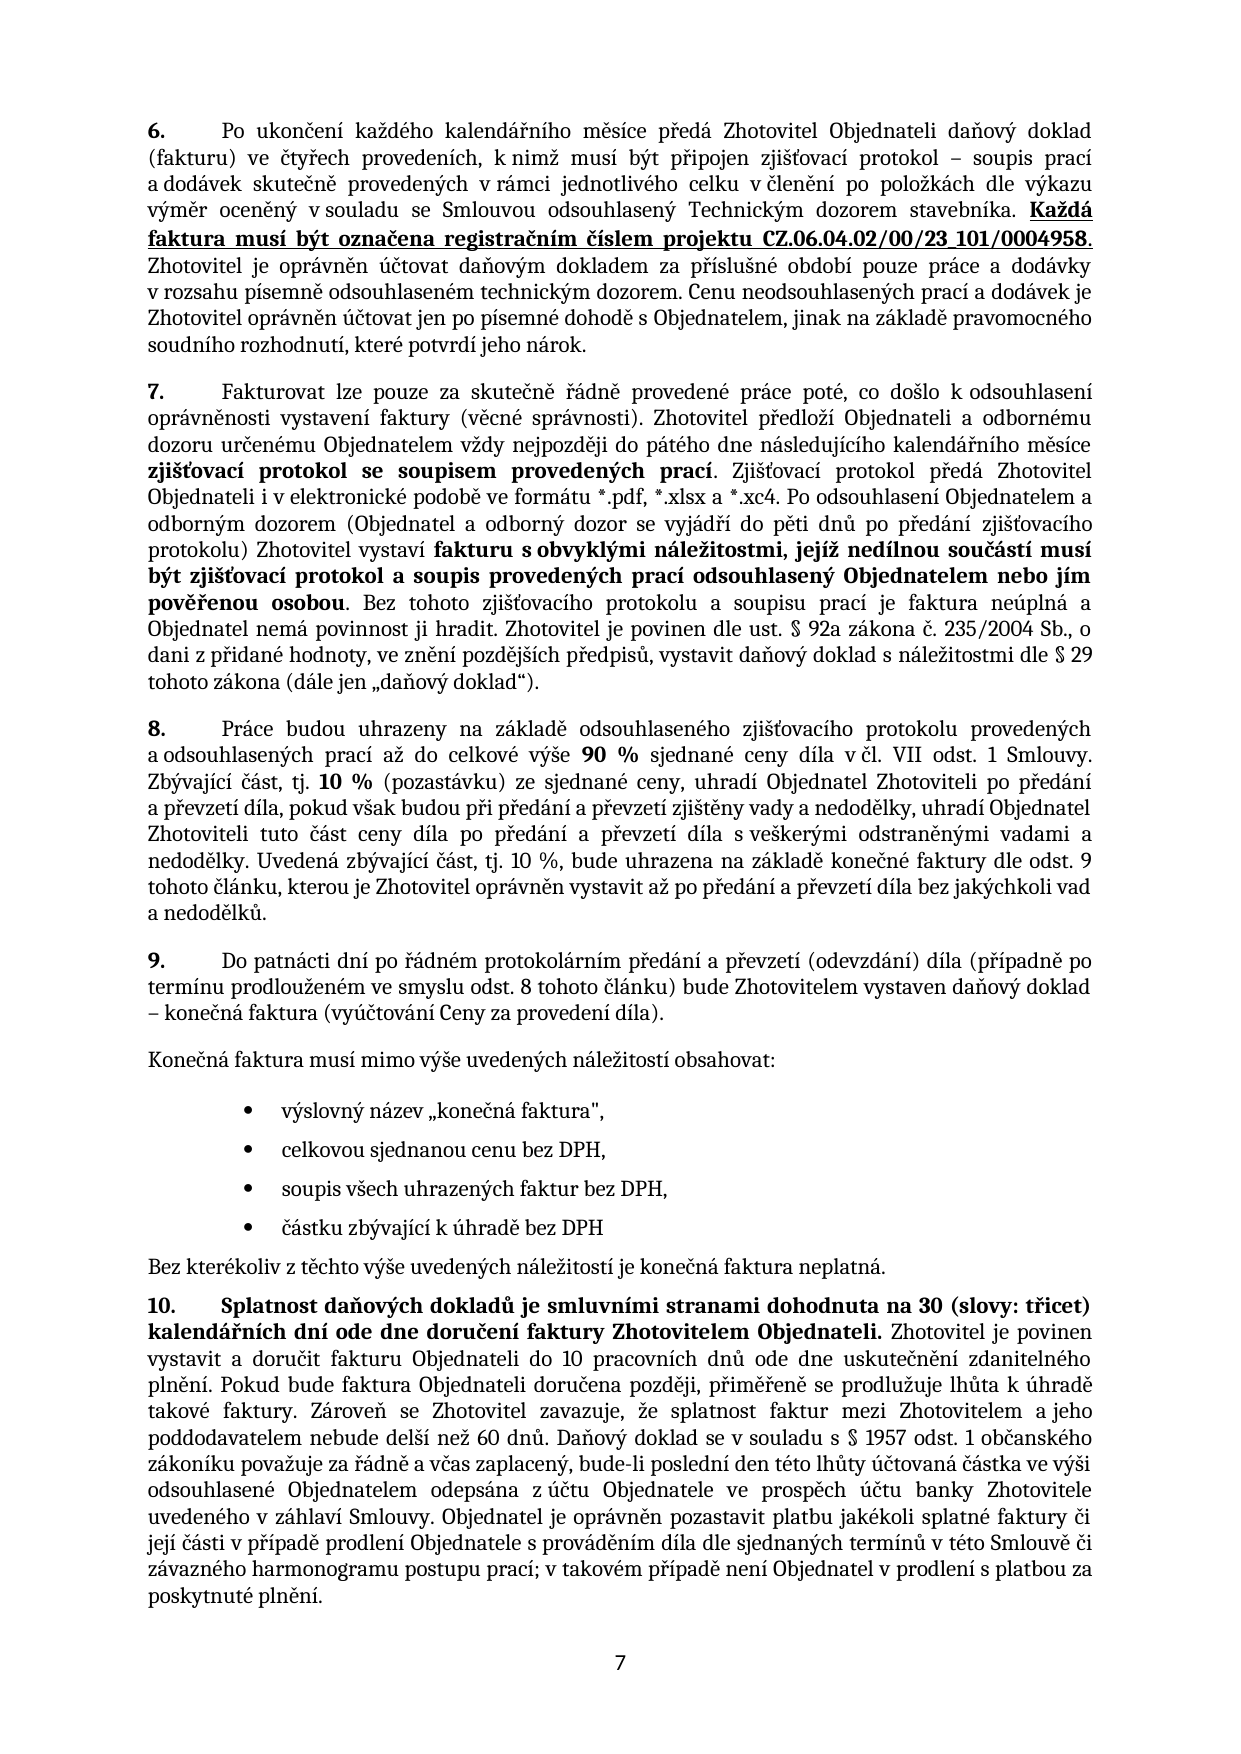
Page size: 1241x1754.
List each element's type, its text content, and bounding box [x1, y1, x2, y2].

list částku zbývající k úhradě bez DPH [244, 1215, 1093, 1241]
subtitle Po ukončení každého kalendářního měsíce předá Zhotovitel Objednateli daňový doklad (fakturu) ve čtyřech provedeních, k nimž musí být připojen zjišťovací protokol – soupis prací a dodávek skutečně provedených v rámci jednotlivého celku v členění po položkách dle výkazu výměr oceněný v souladu se Smlouvou odsouhlasený Technickým dozorem stavebníka. Každá faktura musí být označena registračním číslem projektu CZ.06.04.02/00/23_101/0004958. Zhotovitel je oprávněn účtovat daňovým dokladem za příslušné období pouze práce a dodávky v rozsahu písemně odsouhlaseném technickým dozorem. Cenu neodsouhlasených prací a dodávek je Zhotovitel oprávněn účtovat jen po písemné dohodě s Objednatelem, jinak na základě pravomocného soudního rozhodnutí, které potvrdí jeho nárok. [148, 118, 1093, 248]
subtitle Do patnácti dní po řádném protokolárním předání a převzetí (odevzdání) díla (případně po termínu prodlouženém ve smyslu odst. 8 tohoto článku) bude Zhotovitelem vystaven daňový doklad – konečná faktura (vyúčtování Ceny za provedení díla). [148, 947, 1093, 1026]
text Bez kterékoliv z těchto výše uvedených náležitostí je konečná faktura neplatná. [148, 1254, 1093, 1280]
subtitle Fakturovat lze pouze za skutečně řádně provedené práce poté, co došlo k odsouhlasení oprávněnosti vystavení faktury (věcné správnosti). Zhotovitel předloží Objednateli a odbornému dozoru určenému Objednatelem vždy nejpozději do pátého dne následujícího kalendářního měsíce zjišťovací protokol se soupisem provedených prací. Zjišťovací protokol předá Zhotovitel Objednateli i v elektronické podobě ve formátu *.pdf, *.xlsx a *.xc4. Po odsouhlasení Objednatelem a odborným dozorem (Objednatel a odborný dozor se vyjádří do pěti dnů po předání zjišťovacího protokolu) Zhotovitel vystaví fakturu s obvyklými náležitostmi, jejíž nedílnou součástí musí být zjišťovací protokol a soupis provedených prací odsouhlasený Objednatelem nebo jím pověřenou osobou. Bez tohoto zjišťovacího protokolu a soupisu prací je faktura neúplná a Objednatel nemá povinnost ji hradit. Zhotovitel je povinen dle ust. § 92a zákona č. 235/2004 Sb., o dani z přidané hodnoty, ve znění pozdějších předpisů, vystavit daňový doklad s náležitostmi dle § 29 tohoto zákona (dále jen „daňový doklad“). [148, 379, 1093, 695]
list výslovný název „konečná faktura", [244, 1098, 1093, 1125]
list soupis všech uhrazených faktur bez DPH, [244, 1176, 1093, 1202]
subtitle Práce budou uhrazeny na základě odsouhlaseného zjišťovacího protokolu provedených a odsouhlasených prací až do celkové výše 90 % sjednané ceny díla v čl. VII odst. 1 Smlouvy. Zbývající část, tj. 10 % (pozastávku) ze sjednané ceny, uhradí Objednatel Zhotoviteli po předání a převzetí díla, pokud však budou při předání a převzetí zjištěny vady a nedodělky, uhradí Objednatel Zhotoviteli tuto část ceny díla po předání a převzetí díla s veškerými odstraněnými vadami a nedodělky. Uvedená zbývající část, tj. 10 %, bude uhrazena na základě konečné faktury dle odst. 9 tohoto článku, kterou je Zhotovitel oprávněn vystavit až po předání a převzetí díla bez jakýchkoli vad a nedodělků. [148, 716, 1093, 927]
subtitle Konečná faktura musí mimo výše uvedených náležitostí obsahovat: [148, 1047, 1093, 1074]
subtitle Splatnost daňových dokladů je smluvními stranami dohodnuta na 30 (slovy: třicet) kalendářních dní ode dne doručení faktury Zhotovitelem Objednateli. Zhotovitel je povinen vystavit a doručit fakturu Objednateli do 10 pracovních dnů ode dne uskutečnění zdanitelného plnění. Pokud bude faktura Objednateli doručena později, přiměřeně se prodlužuje lhůta k úhradě takové faktury. Zároveň se Zhotovitel zavazuje, že splatnost faktur mezi Zhotovitelem a jeho poddodavatelem nebude delší než 60 dnů. Daňový doklad se v souladu s § 1957 odst. 1 občanského zákoníku považuje za řádně a včas zaplacený, bude-li poslední den této lhůty účtovaná částka ve výši odsouhlasené Objednatelem odepsána z účtu Objednatele ve prospěch účtu banky Zhotovitele uvedeného v záhlaví Smlouvy. Objednatel je oprávněn pozastavit platbu jakékoli splatné faktury či její části v případě prodlení Objednatele s prováděním díla dle sjednaných termínů v této Smlouvě či závazného harmonogramu postupu prací; v takovém případě není Objednatel v prodlení s platbou za poskytnuté plnění. [148, 1293, 1093, 1609]
list celkovou sjednanou cenu bez DPH, [244, 1137, 1093, 1163]
subtitle Po ukončení každého kalendářního měsíce předá Zhotovitel Objednateli daňový doklad (fakturu) ve čtyřech provedeních, k nimž musí být připojen zjišťovací protokol – soupis prací a dodávek skutečně provedených v rámci jednotlivého celku v členění po položkách dle výkazu výměr oceněný v souladu se Smlouvou odsouhlasený Technickým dozorem stavebníka. Každá faktura musí být označena registračním číslem projektu CZ.06.04.02/00/23_101/0004958. Zhotovitel je oprávněn účtovat daňovým dokladem za příslušné období pouze práce a dodávky v rozsahu písemně odsouhlaseném technickým dozorem. Cenu neodsouhlasených prací a dodávek je Zhotovitel oprávněn účtovat jen po písemné dohodě s Objednatelem, jinak na základě pravomocného soudního rozhodnutí, které potvrdí jeho nárok. [148, 249, 1093, 358]
